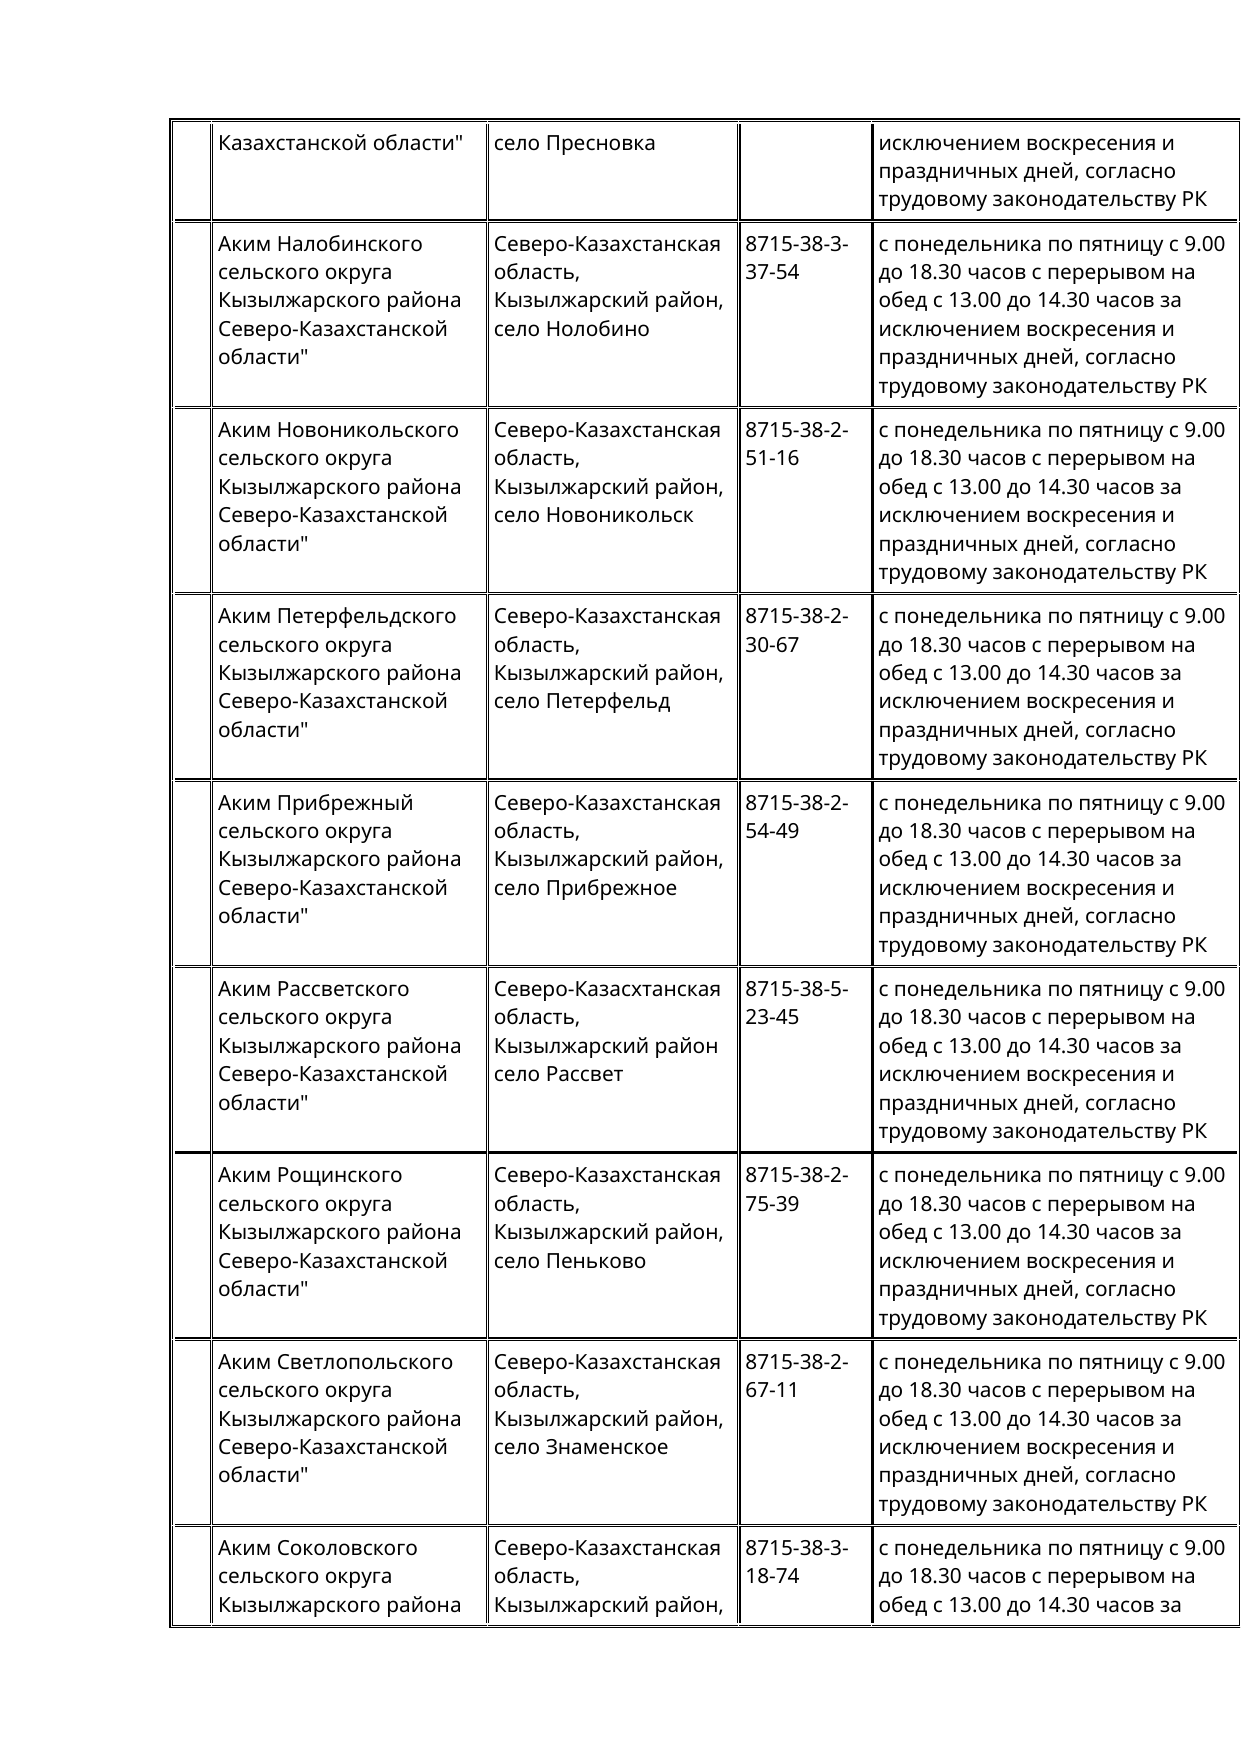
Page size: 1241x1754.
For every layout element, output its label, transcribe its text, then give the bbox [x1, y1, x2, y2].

table_cell 8715-38-2-51-16 [741, 409, 871, 592]
table_cell Северо-Казахстанская область, Кызылжарский район, село Нолобино [489, 223, 737, 406]
table_cell [173, 1337, 210, 1524]
table_cell Аким Налобинского сельского округа Кызылжарского района Северо-Казахстанской области" [213, 223, 486, 406]
table_cell 8715-38-2-30-67 [741, 595, 871, 778]
table_cell 8715-38-5-23-45 [741, 968, 871, 1151]
table_cell Аким Рассветского сельского округа Кызылжарского района Северо-Казахстанской области" [213, 968, 486, 1151]
table_cell Аким Петерфельдского сельского округа Кызылжарского района Северо-Казахстанской области" [213, 595, 486, 778]
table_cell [872, 122, 1239, 219]
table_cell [488, 120, 739, 219]
table_cell Северо-Казасхтанская область, Кызылжарский район село Рассвет [489, 968, 737, 1151]
table_cell Северо-Казахстанская область, Кызылжарский район, село Знаменское [489, 1341, 737, 1524]
table_cell [171, 1524, 212, 1625]
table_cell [212, 1527, 487, 1625]
table_cell [171, 592, 212, 778]
table_cell [173, 122, 212, 219]
table_cell 8715-38-2-54-49 [741, 782, 871, 964]
table_cell Аким Светлопольского сельского округа Кызылжарского района Северо-Казахстанской области" [213, 1341, 486, 1524]
table_cell 8715-38-2-75-39 [741, 1154, 871, 1337]
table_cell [488, 1524, 739, 1625]
table_cell 8715-38-3-37-54 [741, 223, 871, 406]
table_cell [212, 122, 487, 219]
table_cell [173, 778, 210, 964]
table_cell Северо-Казахстанская область, Кызылжарский район, село Новоникольск [489, 409, 737, 592]
table_cell [173, 1151, 210, 1337]
table_cell [173, 219, 210, 406]
table_cell Аким Рощинского сельского округа Кызылжарского района Северо-Казахстанской области" [213, 1154, 486, 1337]
table_cell [173, 965, 210, 1151]
table_cell Северо-Казахстанская область, Кызылжарский район, село Петерфельд [489, 595, 737, 778]
table_cell 8715-38-2-67-11 [741, 1341, 871, 1524]
table_cell Аким Прибрежный сельского округа Кызылжарского района Северо-Казахстанской области" [213, 782, 486, 964]
table_cell 8715-38-3-18-74 [739, 1527, 872, 1625]
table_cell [872, 1524, 1240, 1625]
table_cell Северо-Казахстанская область, Кызылжарский район, село Прибрежное [489, 782, 737, 964]
table_cell [171, 406, 212, 592]
table_cell 8715-38-3-60-46 [739, 120, 872, 219]
table_cell Аким Новоникольского сельского округа Кызылжарского района Северо-Казахстанской области" [213, 409, 486, 592]
table_cell Северо-Казахстанская область, Кызылжарский район, село Пеньково [489, 1154, 737, 1337]
